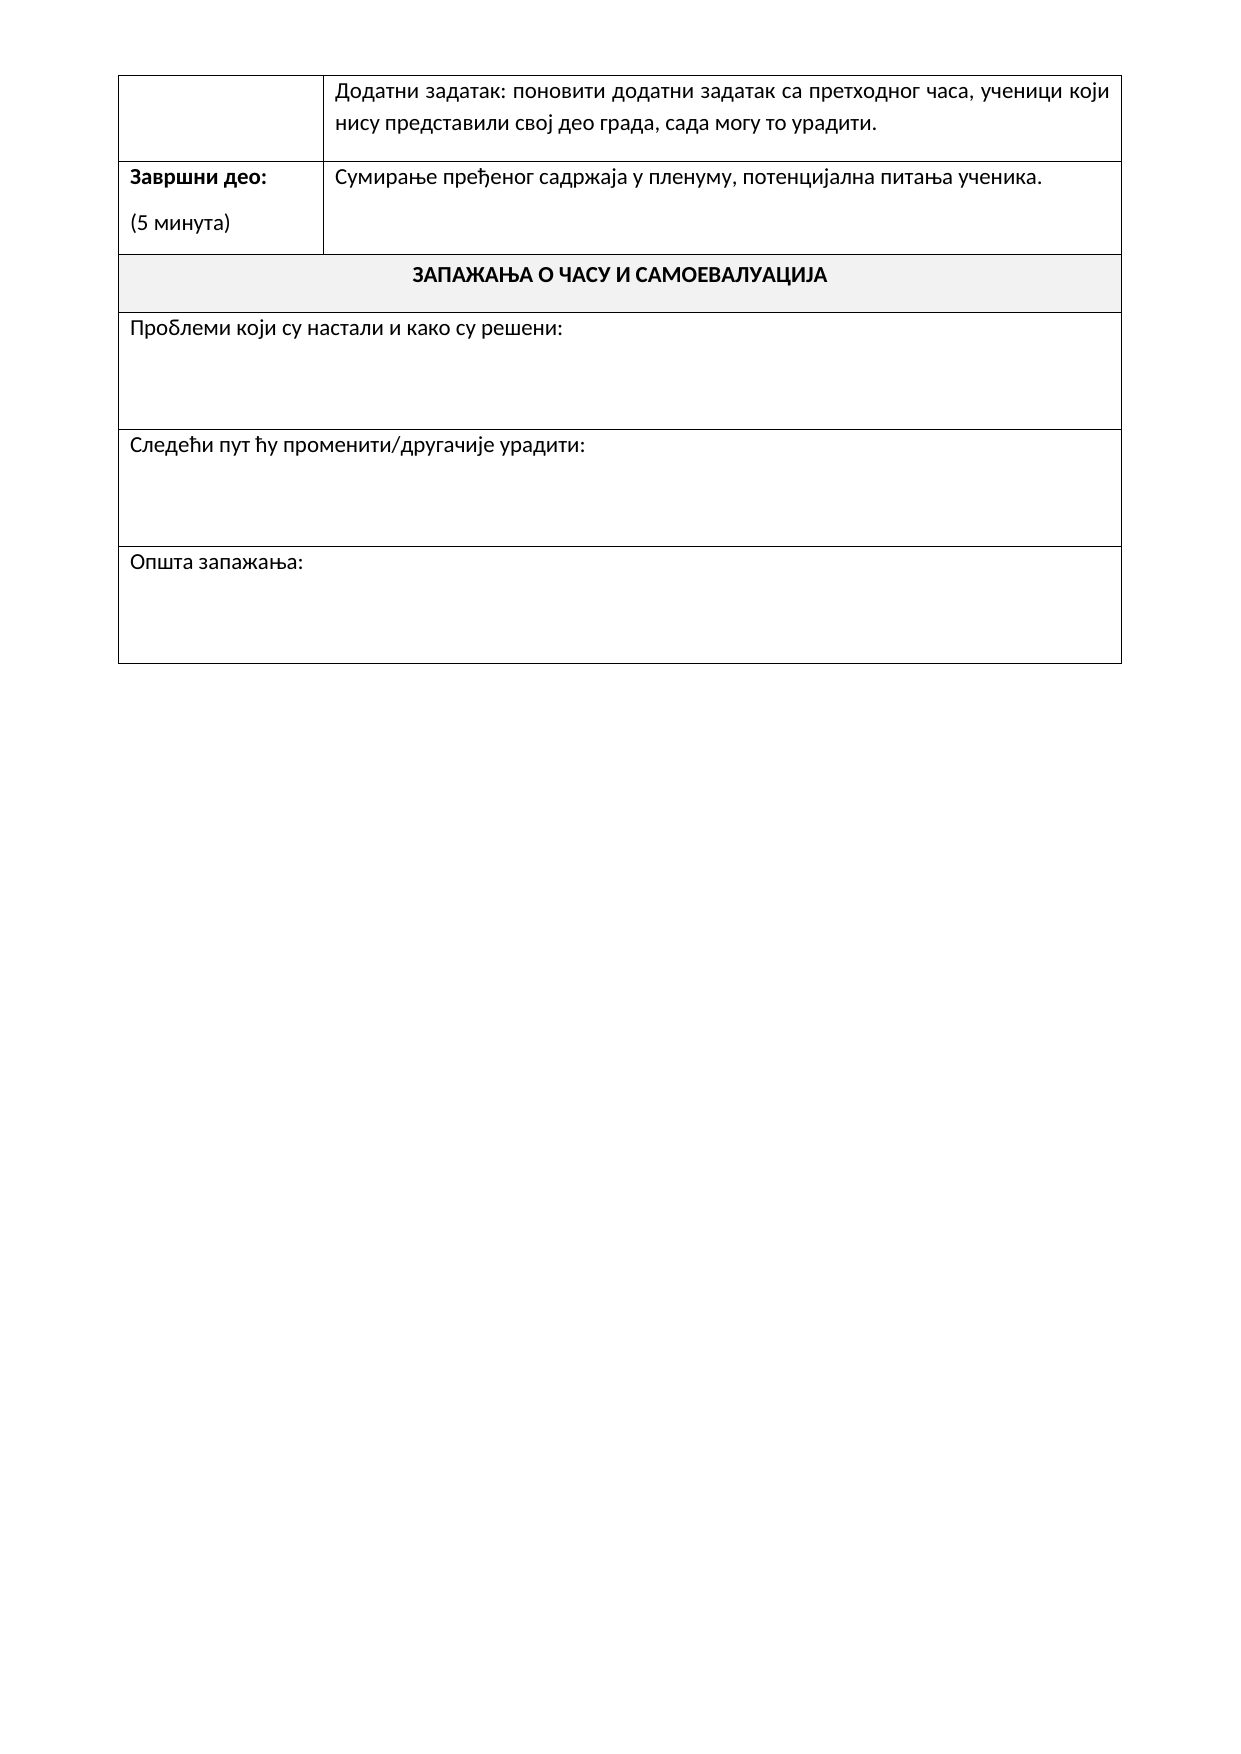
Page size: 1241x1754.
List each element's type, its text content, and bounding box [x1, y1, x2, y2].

table_cell Завршни део: (5 минута) [119, 162, 323, 254]
table_cell Проблеми који су настали и како су решени: [119, 313, 1121, 429]
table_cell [119, 76, 323, 161]
table_cell ЗАПАЖАЊА О ЧАСУ И САМОЕВАЛУАЦИЈА [119, 255, 1121, 312]
table_cell Следећи пут ћу променити/другачије урадити: [119, 430, 1121, 546]
table_cell Општа запажања: [119, 547, 1121, 663]
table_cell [324, 76, 1121, 161]
table_cell Сумирање пређеног садржаја у пленуму, потенцијална питања ученика. [324, 162, 1121, 254]
